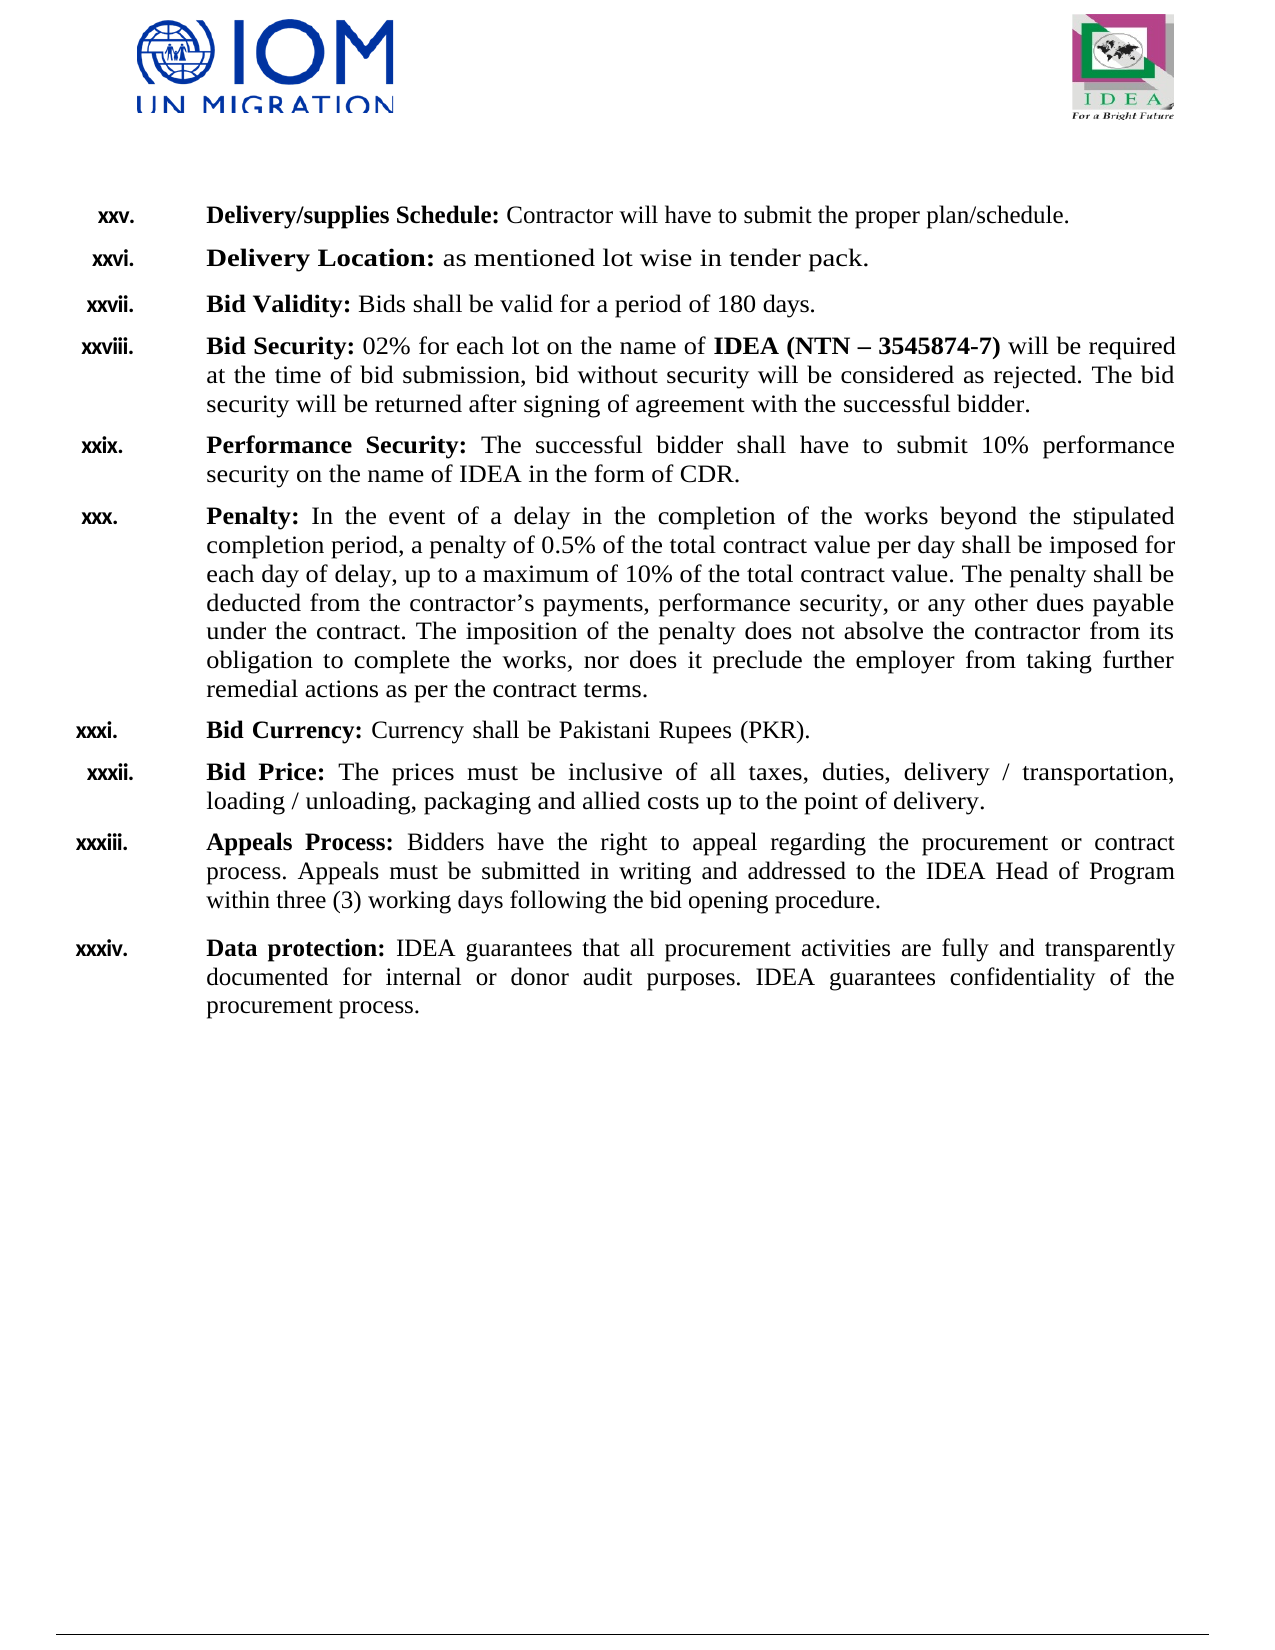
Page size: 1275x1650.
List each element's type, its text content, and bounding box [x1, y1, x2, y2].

list Bid Validity: Bids shall be valid for a period of 180 days. [86, 289, 1176, 318]
list Delivery/supplies Schedule: Contractor will have to submit the proper plan/schedule. [98, 201, 1176, 230]
list Penalty: In the event of a delay in the completion of the works beyond the stipulated completion period, a penalty of 0.5% of the total contract value per day shall be imposed for each day of delay, up to a maximum of 10% of the total contract value. The penalty shall be deducted from the contractor’s payments, performance security, or any other dues payable under the contract. The imposition of the penalty does not absolve the contractor from its obligation to complete the works, nor does it preclude the employer from taking further remedial actions as per the contract terms. [81, 501, 1176, 703]
list Bid Price: The prices must be inclusive of all taxes, duties, delivery / transportation, loading / unloading, packaging and allied costs up to the point of delivery. [87, 757, 1176, 814]
list Data protection: IDEA guarantees that all procurement activities are fully and transparently documented for internal or donor audit purposes. IDEA guarantees confidentiality of the procurement process. [75, 933, 1176, 1019]
list Bid Currency: Currency shall be Pakistani Rupees (PKR). [76, 715, 1176, 744]
picture [137, 19, 394, 113]
list Appeals Process: Bidders have the right to appeal regarding the procurement or contract process. Appeals must be submitted in writing and addressed to the IDEA Head of Program within three (3) working days following the bid opening procedure. [76, 827, 1176, 913]
list Performance Security: The successful bidder shall have to submit 10% performance security on the name of IDEA in the form of CDR. [81, 430, 1176, 488]
list Delivery Location: as mentioned lot wise in tender pack. [92, 243, 1176, 272]
picture [1070, 14, 1174, 118]
list Bid Security: 02% for each lot on the name of IDEA (NTN – 3545874-7) will be required at the time of bid submission, bid without security will be considered as rejected. The bid security will be returned after signing of agreement with the successful bidder. [81, 331, 1176, 418]
